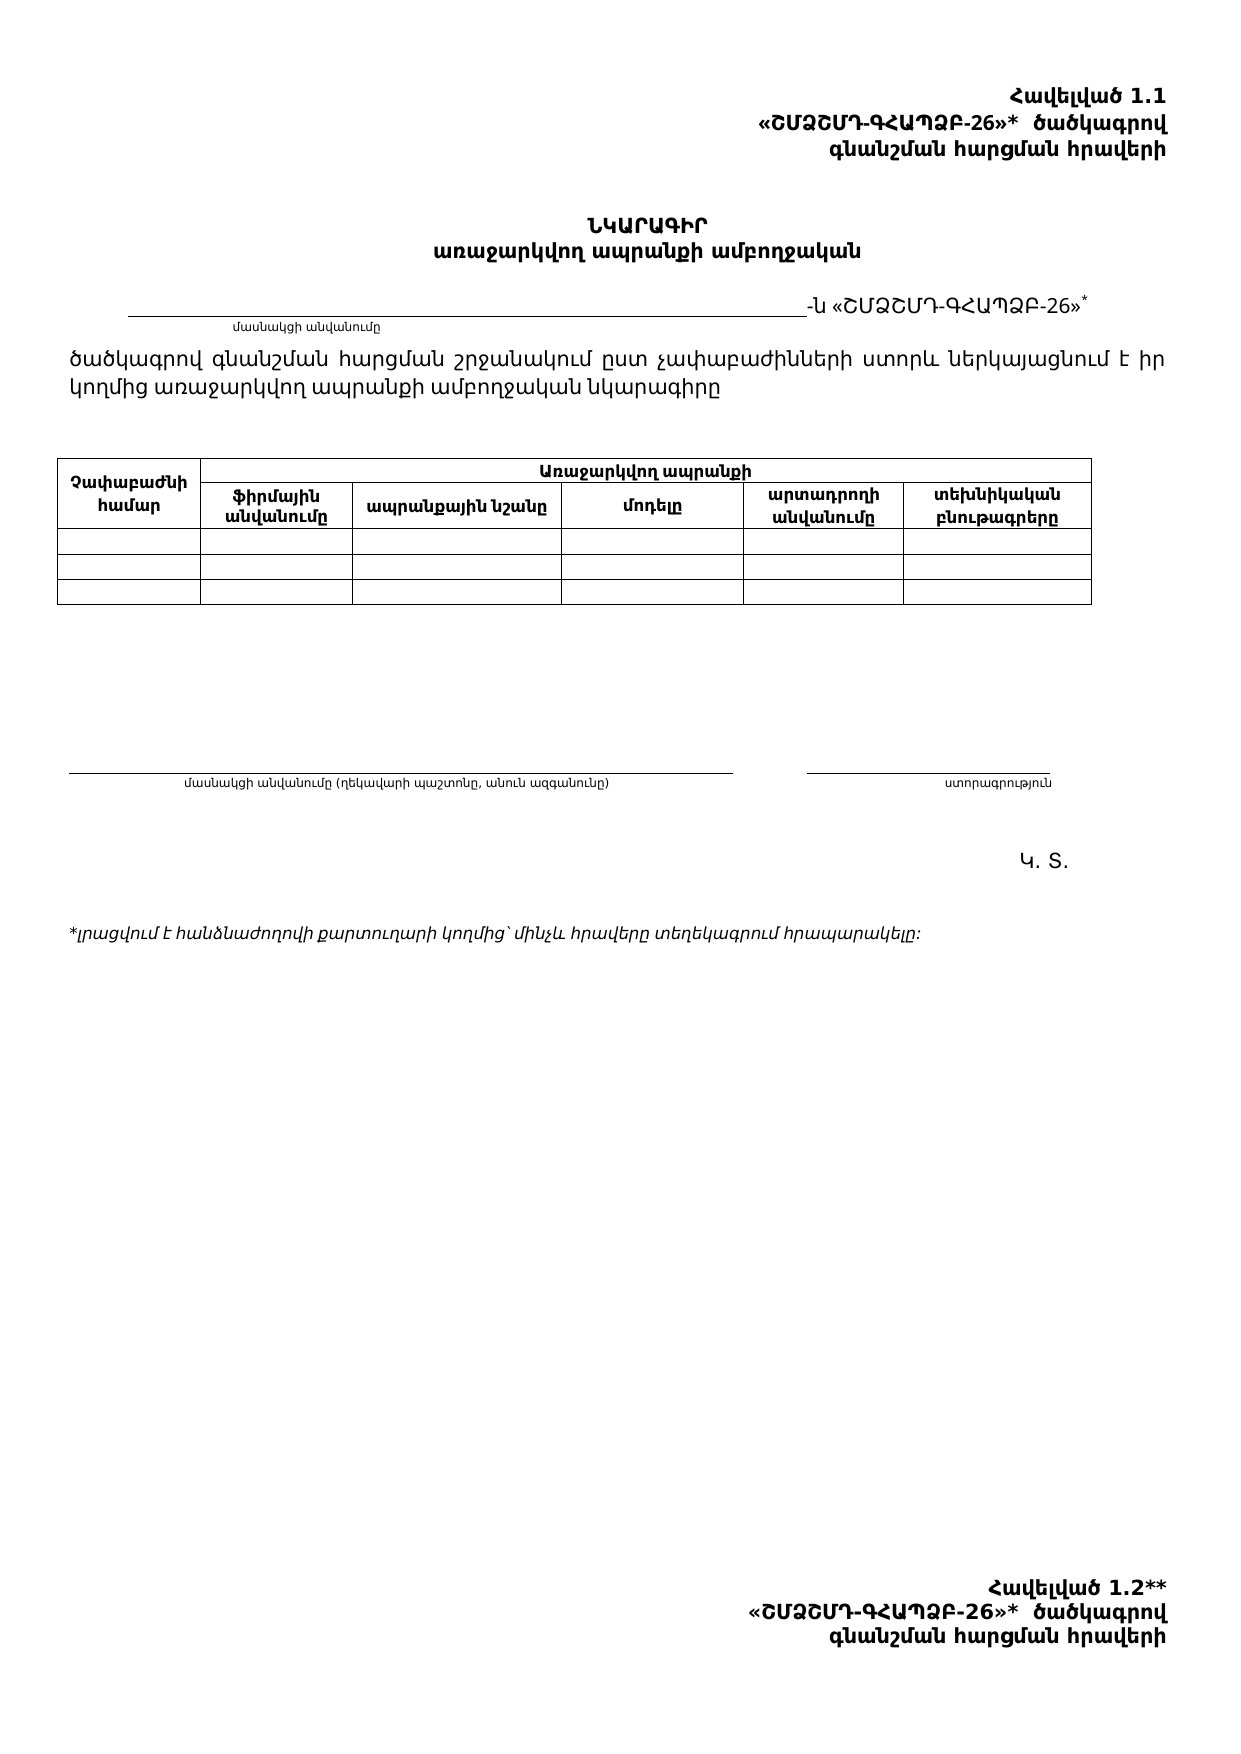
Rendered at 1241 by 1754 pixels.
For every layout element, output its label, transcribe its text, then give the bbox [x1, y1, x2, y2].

text *լրացվում է հանձնաժողովի քարտուղարի կողմից` մինչև հրավերը տեղեկագրում հրապարակելը: [69, 922, 1167, 944]
table_cell [201, 529, 352, 554]
text ծածկագրով գնանշման հարցման շրջանակում ըստ չափաբաժինների ստորև ներկայացնում է իր կողմից առաջարկվող ապրանքի ամբողջական նկարագիրը [69, 344, 1167, 401]
table_cell [353, 529, 561, 554]
table_cell մոդելը [562, 483, 743, 528]
text գնանշման հարցման հրավերի [69, 1624, 1167, 1648]
subtitle Հավելված 1.2** [69, 1576, 1167, 1600]
table_cell արտադրողի անվանումը [744, 483, 903, 528]
text գնանշման հարցման հրավերի [69, 137, 1167, 161]
table_cell [562, 580, 743, 604]
table_cell [562, 555, 743, 579]
subtitle Հավելված 1.1 [69, 84, 1167, 108]
table_cell ֆիրմային անվանումը [201, 483, 352, 528]
table_cell [744, 580, 903, 604]
table_cell [58, 555, 200, 579]
table_cell [904, 529, 1091, 554]
table_cell [904, 580, 1091, 604]
table_header Չափաբաժնի համար [58, 459, 200, 528]
table_cell [744, 555, 903, 579]
table_header Առաջարկվող ապրանքի [201, 459, 1091, 482]
table_cell [201, 555, 352, 579]
table_cell [353, 580, 561, 604]
table_cell [201, 580, 352, 604]
table_cell տեխնիկական բնութագրերը [904, 483, 1091, 528]
table_cell [58, 580, 200, 604]
table_cell [58, 529, 200, 554]
text Կ. Տ. [69, 849, 1167, 873]
table_cell ապրանքային նշանը [353, 483, 561, 528]
text «ՇՄՁՇՄԴ-ԳՀԱՊՁԲ-26»* ծածկագրով [69, 1600, 1167, 1624]
text մասնակցի անվանումը [69, 320, 1167, 344]
table_cell [904, 555, 1091, 579]
table_cell [744, 529, 903, 554]
text մասնակցի անվանումը (ղեկավարի պաշտոնը, անուն ազգանունը) ստորագրություն [69, 776, 1167, 801]
subtitle ՆԿԱՐԱԳԻՐ [69, 214, 1167, 239]
subtitle առաջարկվող ապրանքի ամբողջական [69, 239, 1167, 263]
text «ՇՄՁՇՄԴ-ԳՀԱՊՁԲ-26»* ծածկագրով [69, 108, 1167, 137]
text -ն «ՇՄՁՇՄԴ-ԳՀԱՊՁԲ-26»* [69, 291, 1167, 320]
table_cell [353, 555, 561, 579]
table_cell [562, 529, 743, 554]
